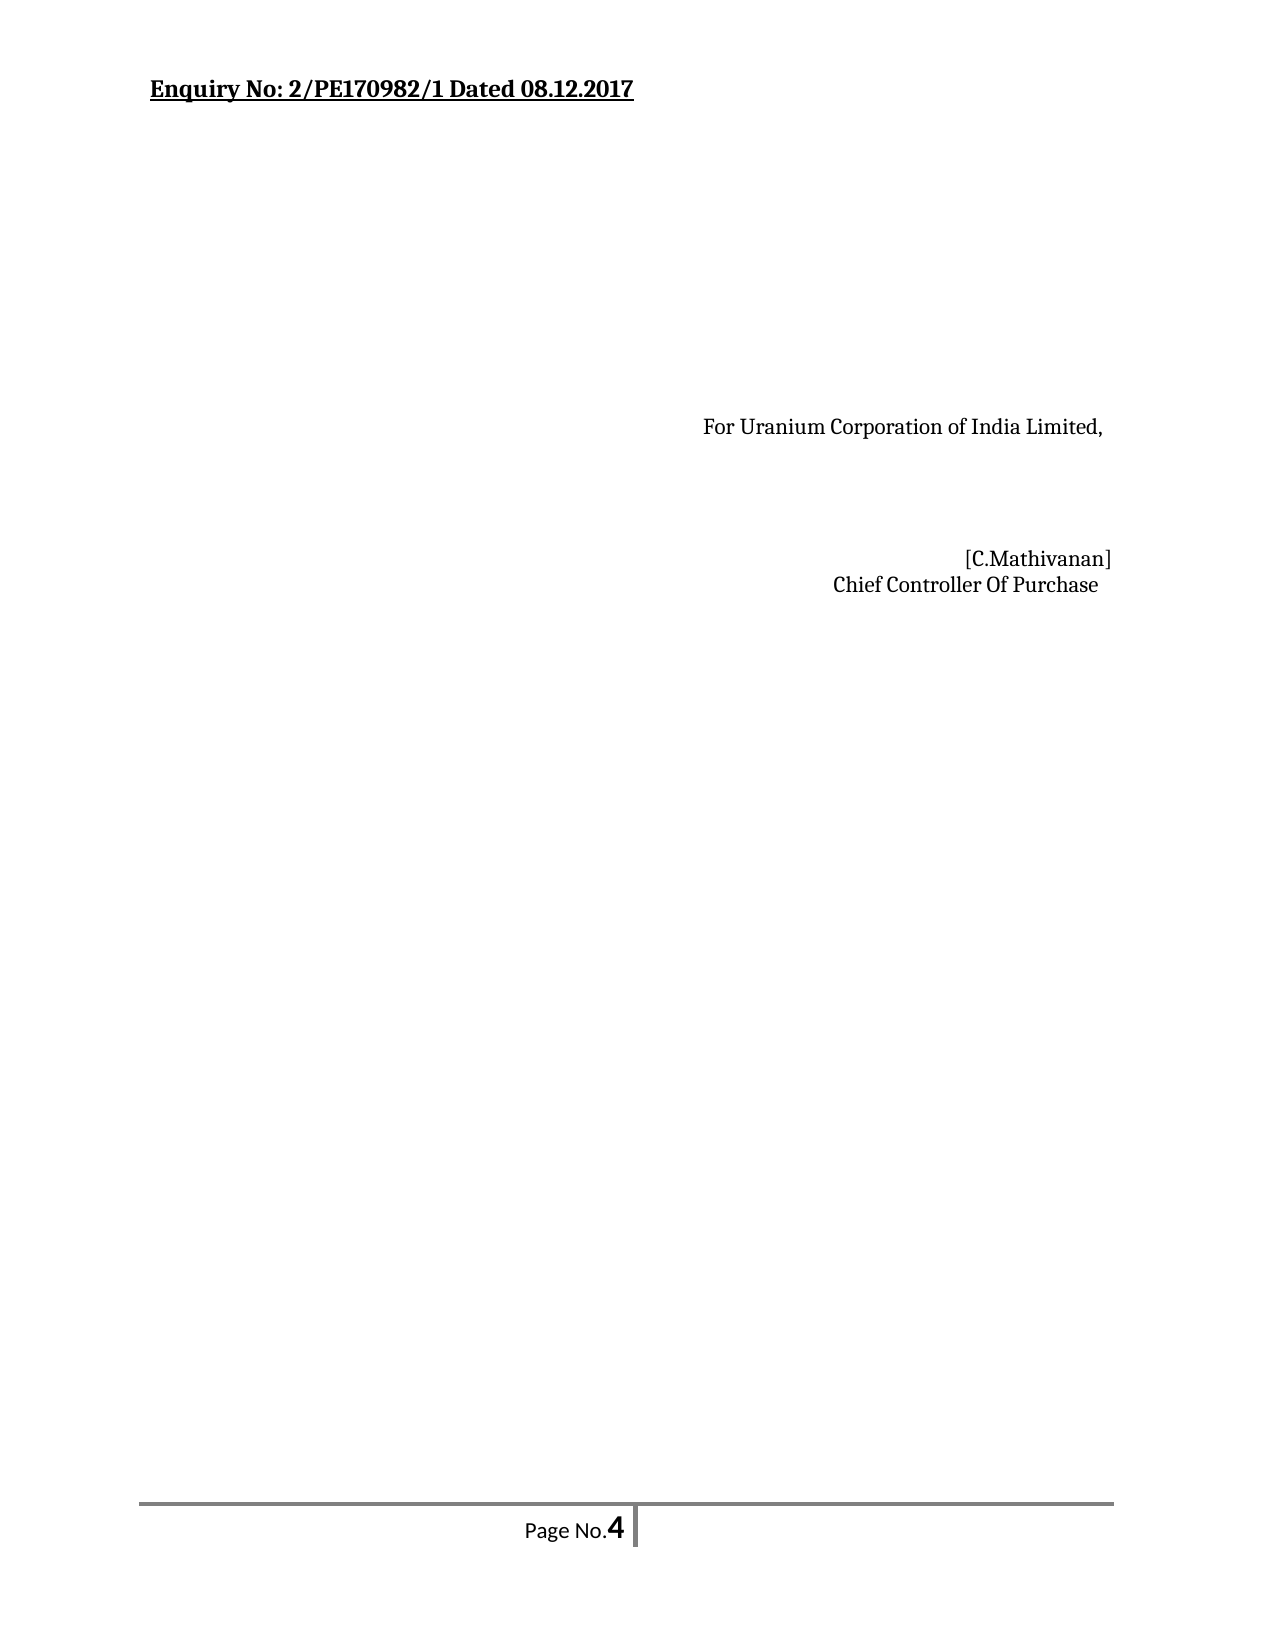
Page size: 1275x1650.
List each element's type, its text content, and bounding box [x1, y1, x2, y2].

text [C.Mathivanan] [150, 545, 1125, 572]
text Chief Controller Of Purchase [150, 572, 1125, 598]
text For Uranium Corporation of India Limited, [150, 413, 1125, 440]
